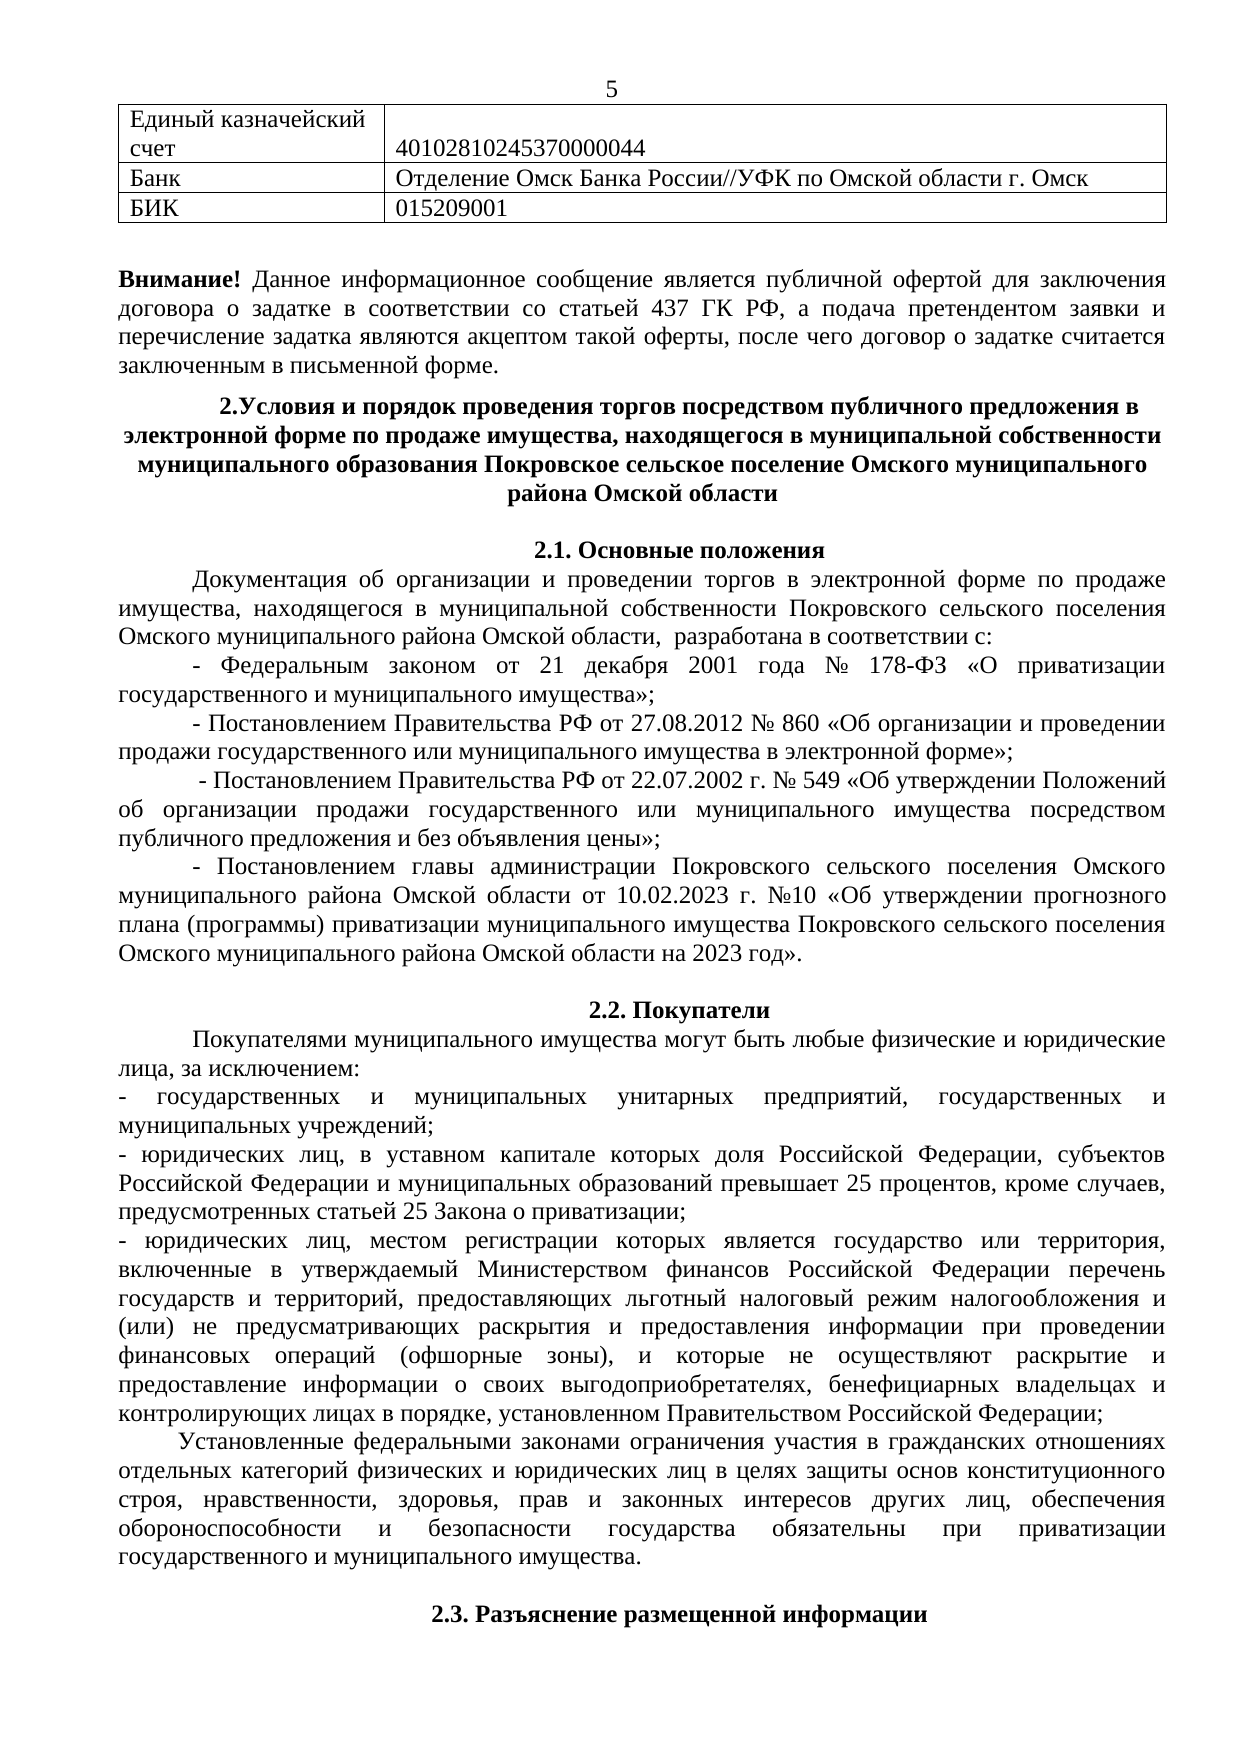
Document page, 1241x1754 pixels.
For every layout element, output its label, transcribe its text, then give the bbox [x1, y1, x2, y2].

text - юридических лиц, местом регистрации которых является государство или территория, включенные в утверждаемый Министерством финансов Российской Федерации перечень государств и территорий, предоставляющих льготный налоговый режим налогообложения и (или) не предусматривающих раскрытия и предоставления информации при проведении финансовых операций (офшорные зоны), и которые не осуществляют раскрытие и предоставление информации о своих выгодоприобретателях, бенефициарных владельцах и контролирующих лицах в порядке, установленном Правительством Российской Федерации; [118, 1225, 1167, 1426]
text - Постановлением Правительства РФ от 22.07.2002 г. № 549 «Об утверждении Положений об организации продажи государственного или муниципального имущества посредством публичного предложения и без объявления цены»; [118, 765, 1167, 851]
table_cell 40102810245370000044 [385, 105, 1166, 162]
text - юридических лиц, в уставном капитале которых доля Российской Федерации, субъектов Российской Федерации и муниципальных образований превышает 25 процентов, кроме случаев, предусмотренных статьей 25 Закона о приватизации; [118, 1139, 1167, 1225]
text Внимание! Данное информационное сообщение является публичной офертой для заключения договора о задатке в соответствии со статьей 437 ГК РФ, а подача претендентом заявки и перечисление задатка являются акцептом такой оферты, после чего договор о задатке считается заключенным в письменной форме. [118, 264, 1167, 379]
text - государственных и муниципальных унитарных предприятий, государственных и муниципальных учреждений; [118, 1081, 1167, 1139]
text Установленные федеральными законами ограничения участия в гражданских отношениях отдельных категорий физических и юридических лиц в целях защиты основ конституционного строя, нравственности, здоровья, прав и законных интересов других лиц, обеспечения обороноспособности и безопасности государства обязательны при приватизации государственного и муниципального имущества. [118, 1426, 1167, 1570]
text 2.Условия и порядок проведения торгов посредством публичного предложения в электронной форме по продаже имущества, находящегося в муниципальной собственности муниципального образования Покровское сельское поселение Омского муниципального района Омской области [118, 391, 1167, 506]
text - Постановлением Правительства РФ от 27.08.2012 № 860 «Об организации и проведении продажи государственного или муниципального имущества в электронной форме»; [118, 708, 1167, 765]
table_cell 015209001 [385, 193, 1166, 222]
table_cell Отделение Омск Банка России//УФК по Омской области г. Омск [385, 163, 1166, 192]
text Покупателями муниципального имущества могут быть любые физические и юридические лица, за исключением: [118, 1024, 1167, 1081]
text 2.2. Покупатели [118, 995, 1167, 1024]
text Документация об организации и проведении торгов в электронной форме по продаже имущества, находящегося в муниципальной собственности Покровского сельского поселения Омского муниципального района Омской области, разработана в соответствии с: [118, 564, 1167, 650]
table_cell БИК [119, 193, 384, 222]
text 2.1. Основные положения [118, 535, 1167, 564]
text 2.3. Разъяснение размещенной информации [118, 1599, 1167, 1628]
text - Федеральным законом от 21 декабря 2001 года № 178-ФЗ «О приватизации государственного и муниципального имущества»; [118, 650, 1167, 708]
table_cell Банк [119, 163, 384, 192]
table_cell Единый казначейский счет [119, 105, 384, 162]
text - Постановлением главы администрации Покровского сельского поселения Омского муниципального района Омской области от 10.02.2023 г. №10 «Об утверждении прогнозного плана (программы) приватизации муниципального имущества Покровского сельского поселения Омского муниципального района Омской области на 2023 год». [118, 851, 1167, 966]
